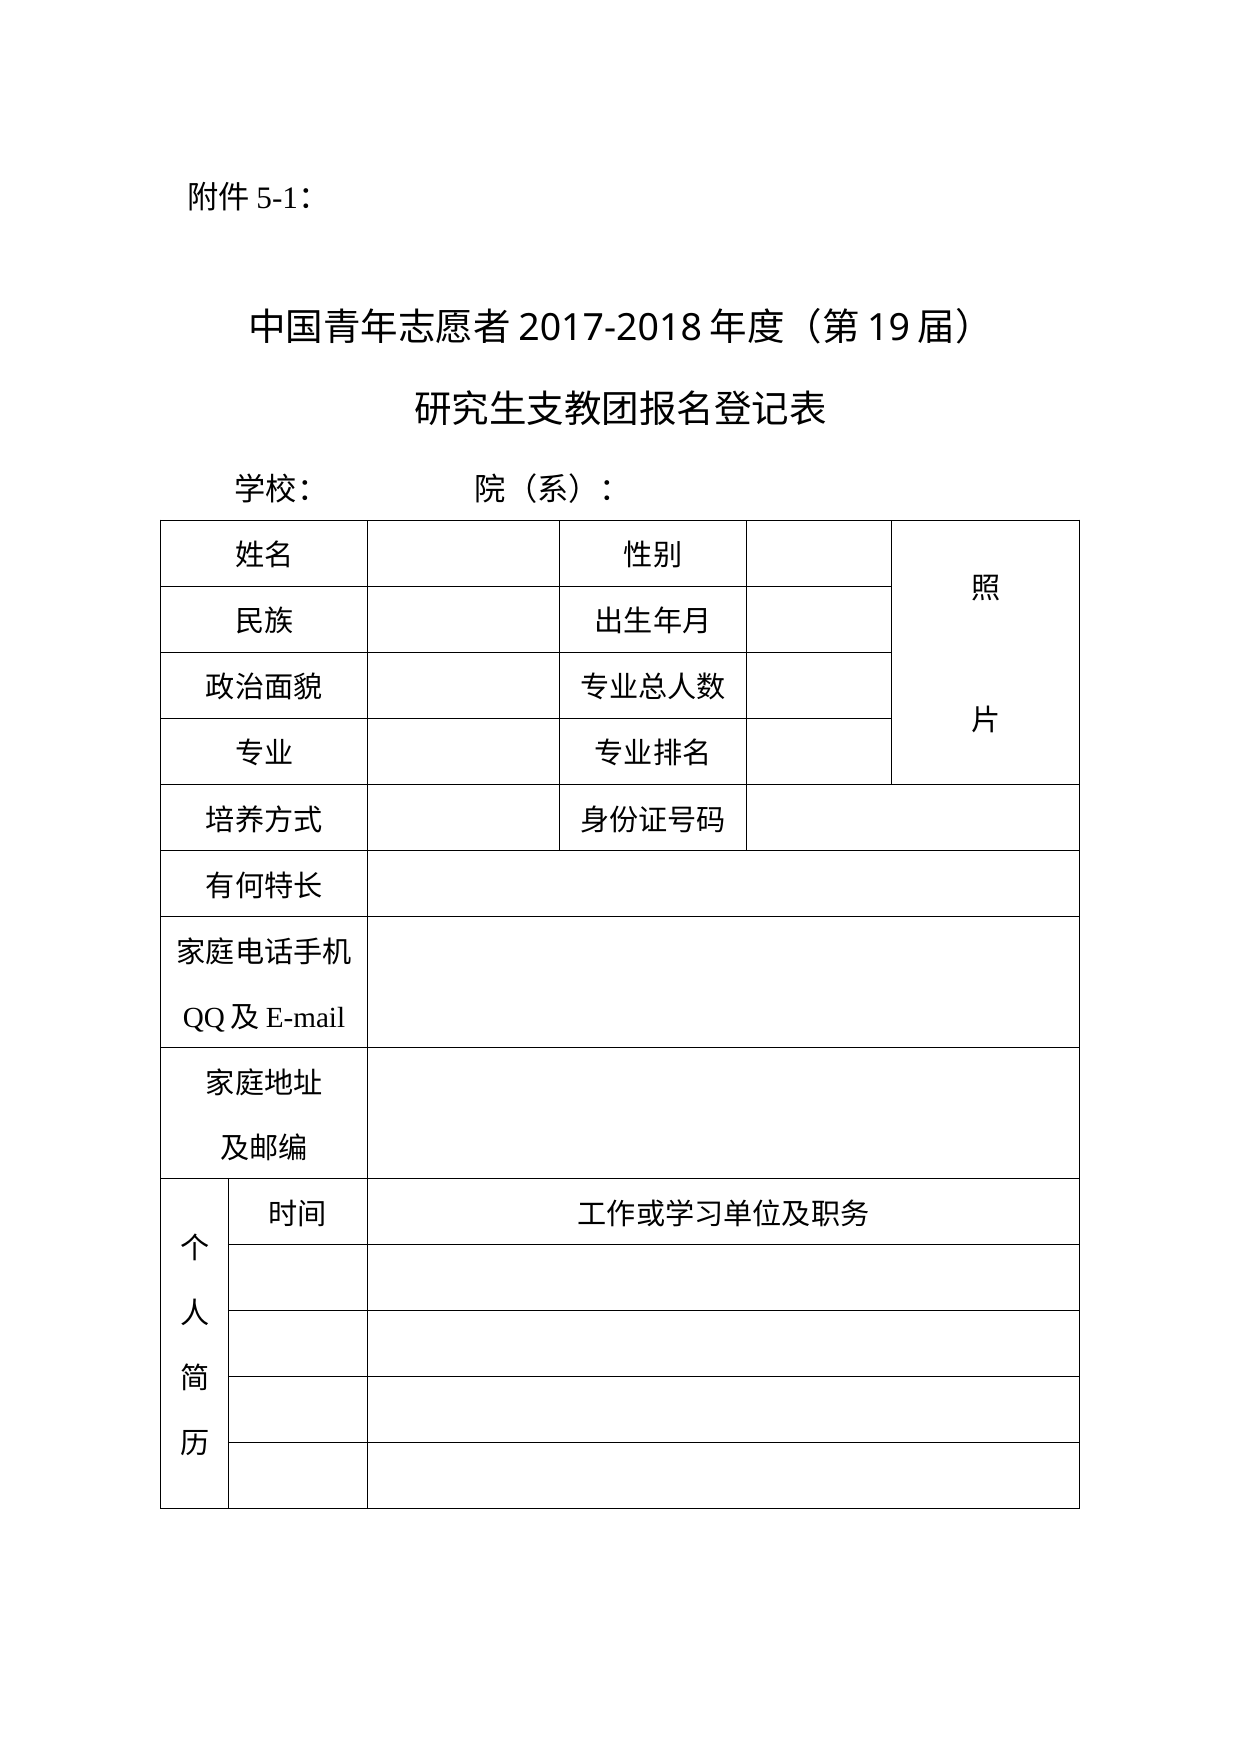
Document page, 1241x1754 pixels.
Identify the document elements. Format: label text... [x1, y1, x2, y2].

table_cell 身份证号码 [560, 785, 746, 850]
table_cell 专业总人数 [560, 653, 746, 718]
table_cell 有何特长 [161, 851, 367, 916]
table_cell [229, 1245, 367, 1310]
table_cell [747, 785, 1079, 850]
table_cell 时间 [229, 1179, 367, 1244]
table_cell 片 [892, 652, 1079, 784]
table_cell 民族 [161, 587, 367, 652]
table_cell [229, 1377, 367, 1442]
table_header [368, 521, 559, 586]
table_cell 政治面貌 [161, 653, 367, 718]
table_cell 出生年月 [560, 587, 746, 652]
table_cell [747, 719, 891, 784]
table_cell [368, 719, 559, 784]
table_header 照 [892, 521, 1079, 652]
table_cell 培养方式 [161, 785, 367, 850]
table_cell [368, 653, 559, 718]
table_cell 专业 [161, 719, 367, 784]
table_cell [368, 587, 559, 652]
table_cell [229, 1443, 367, 1508]
table_cell [368, 851, 1079, 916]
table_cell 家庭电话手机 QQ及E-mail [161, 917, 367, 1047]
table_cell [229, 1311, 367, 1376]
table_cell 家庭地址 及邮编 [161, 1048, 367, 1178]
table_cell [368, 785, 559, 850]
table_cell [368, 1311, 1079, 1376]
table_cell 专业排名 [560, 719, 746, 784]
table_cell [747, 587, 891, 652]
table_cell [747, 653, 891, 718]
table_cell 个 人 简 历 [161, 1179, 228, 1508]
text 附件5-1： [187, 162, 1053, 227]
text 中国青年志愿者2017-2018年度（第19届） [187, 292, 1053, 357]
table_header 姓名 [161, 521, 367, 586]
table_cell [368, 1245, 1079, 1310]
table_cell [368, 1377, 1079, 1442]
table_cell [368, 917, 1079, 1047]
table_header [747, 521, 891, 586]
table_header 性别 [560, 521, 746, 586]
table_cell [368, 1443, 1079, 1508]
table_cell [368, 1048, 1079, 1178]
text 学校： 院（系）： [187, 454, 1053, 519]
text 研究生支教团报名登记表 [187, 373, 1053, 438]
table_cell 工作或学习单位及职务 [368, 1179, 1079, 1244]
